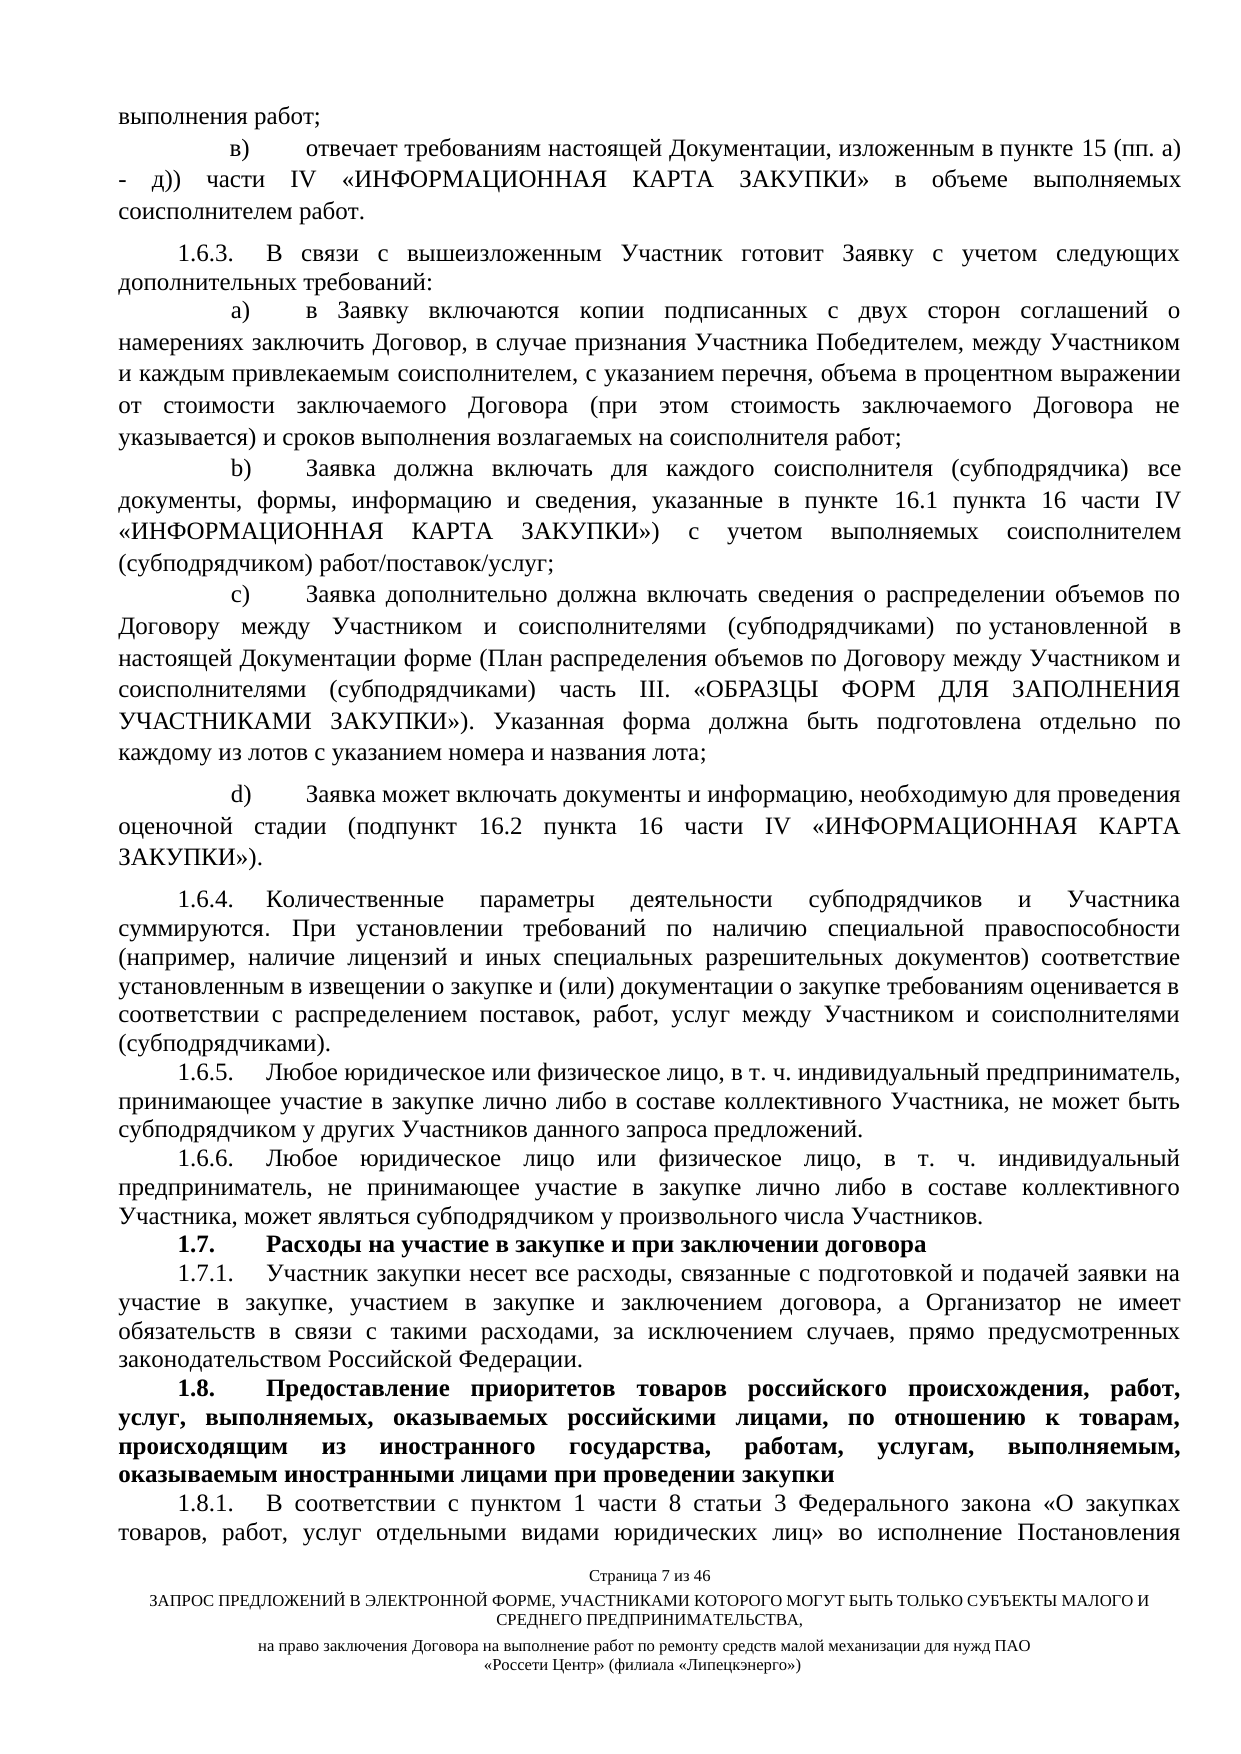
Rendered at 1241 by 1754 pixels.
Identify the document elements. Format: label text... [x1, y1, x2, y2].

subtitle В связи с вышеизложенным Участник готовит Заявку с учетом следующих дополнительных требований: [118, 238, 1181, 295]
list Заявка дополнительно должна включать сведения о распределении объемов по Договору между Участником и соисполнителями (субподрядчиками) по установленной в настоящей Документации форме (План распределения объемов по Договору между Участником и соисполнителями (субподрядчиками) часть III. «ОБРАЗЦЫ ФОРМ ДЛЯ ЗАПОЛНЕНИЯ УЧАСТНИКАМИ ЗАКУПКИ»). Указанная форма должна быть подготовлена отдельно по каждому из лотов с указанием номера и названия лота; [118, 579, 1181, 766]
subtitle Расходы на участие в закупке и при заключении договора [118, 1229, 1181, 1258]
subtitle Участник закупки несет все расходы, связанные с подготовкой и подачей заявки на участие в закупке, участием в закупке и заключением договора, а Организатор не имеет обязательств в связи с такими расходами, за исключением случаев, прямо предусмотренных законодательством Российской Федерации. [118, 1258, 1181, 1373]
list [118, 101, 1181, 130]
subtitle Количественные параметры деятельности субподрядчиков и Участника суммируются. При установлении требований по наличию специальной правоспособности (например, наличие лицензий и иных специальных разрешительных документов) соответствие установленным в извещении о закупке и (или) документации о закупке требованиям оценивается в соответствии с распределением поставок, работ, услуг между Участником и соисполнителями (субподрядчиками). [118, 884, 1181, 1057]
subtitle Любое юридическое или физическое лицо, в т. ч. индивидуальный предприниматель, принимающее участие в закупке лично либо в составе коллективного Участника, не может быть субподрядчиком у других Участников данного запроса предложений. [118, 1057, 1181, 1143]
subtitle Предоставление приоритетов товаров российского происхождения, работ, услуг, выполняемых, оказываемых российскими лицами, по отношению к товарам, происходящим из иностранного государства, работам, услугам, выполняемым, оказываемым иностранными лицами при проведении закупки [118, 1373, 1181, 1488]
list Заявка должна включать для каждого соисполнителя (субподрядчика) все документы, формы, информацию и сведения, указанные в пункте 16.1 пункта 16 части IV «ИНФОРМАЦИОННАЯ КАРТА ЗАКУПКИ») с учетом выполняемых соисполнителем (субподрядчиком) работ/поставок/услуг; [118, 453, 1181, 577]
subtitle Любое юридическое лицо или физическое лицо, в т. ч. индивидуальный предприниматель, не принимающее участие в закупке лично либо в составе коллективного Участника, может являться субподрядчиком у произвольного числа Участников. [118, 1143, 1181, 1229]
list Заявка может включать документы и информацию, необходимую для проведения оценочной стадии (подпункт 16.2 пункта 16 части IV «ИНФОРМАЦИОННАЯ КАРТА ЗАКУПКИ»). [118, 779, 1181, 871]
list в Заявку включаются копии подписанных с двух сторон соглашений о намерениях заключить Договор, в случае признания Участника Победителем, между Участником и каждым привлекаемым соисполнителем, с указанием перечня, объема в процентном выражении от стоимости заключаемого Договора (при этом стоимость заключаемого Договора не указывается) и сроков выполнения возлагаемых на соисполнителя работ; [118, 295, 1181, 450]
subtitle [118, 1488, 1181, 1546]
list отвечает требованиям настоящей Документации, изложенным в пункте 15 (пп. а) - д)) части IV «ИНФОРМАЦИОННАЯ КАРТА ЗАКУПКИ» в объеме выполняемых соисполнителем работ. [118, 133, 1181, 225]
